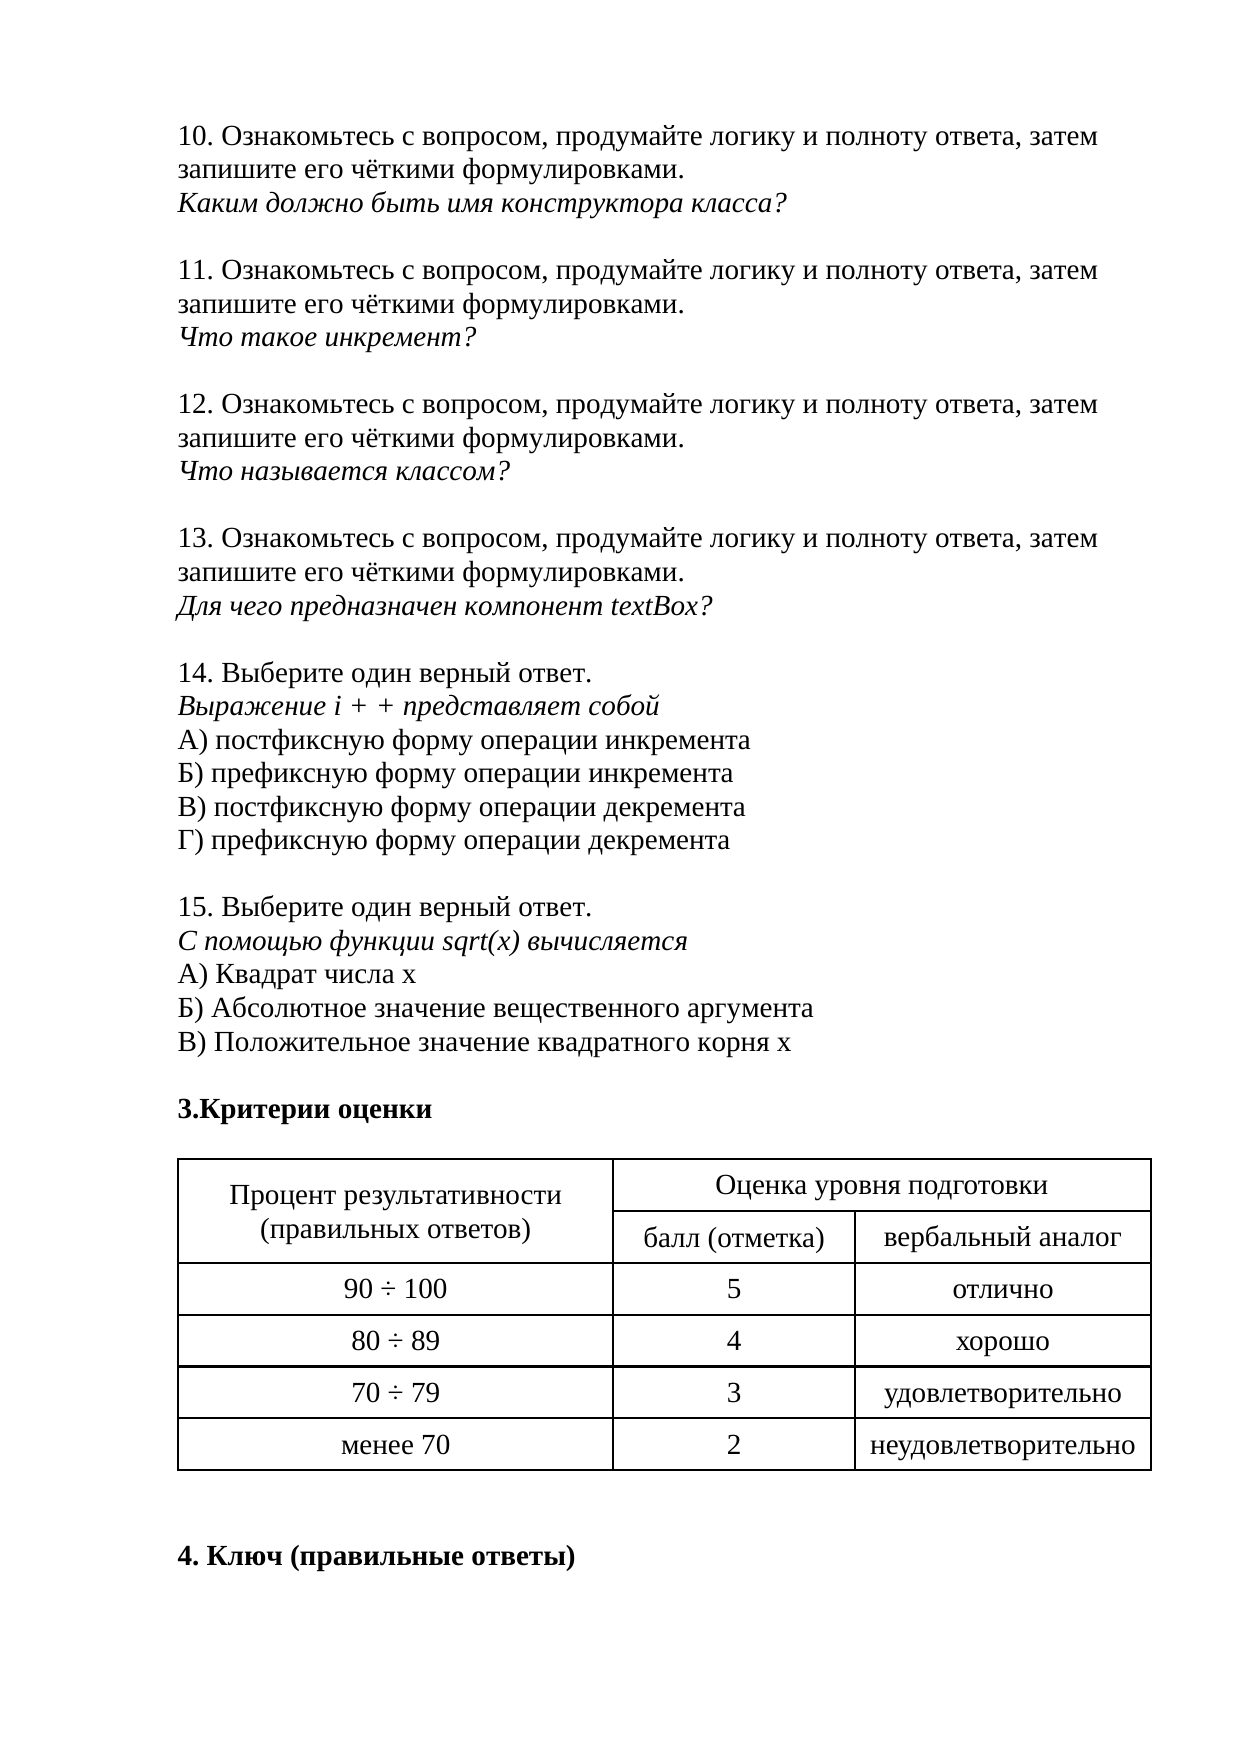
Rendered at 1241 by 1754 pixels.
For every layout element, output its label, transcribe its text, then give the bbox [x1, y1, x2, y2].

text Б) Абсолютное значение вещественного аргумента [177, 990, 1152, 1024]
table_cell 5 [614, 1264, 854, 1313]
text 15. Выберите один верный ответ. [177, 889, 1152, 923]
table_cell 3 [614, 1368, 854, 1417]
text Что называется классом? [177, 453, 1152, 487]
table_cell хорошо [856, 1316, 1150, 1365]
table_cell 2 [614, 1419, 854, 1469]
text С помощью функции sqrt(x) вычисляется [177, 923, 1152, 957]
text 11. Ознакомьтесь с вопросом, продумайте логику и полноту ответа, затем запишите его чёткими формулировками. [177, 252, 1152, 319]
text Г) префиксную форму операции декремента [177, 822, 1152, 856]
text А) Квадрат числа x [177, 957, 1152, 990]
text Для чего предназначен компонент textBox? [177, 588, 1152, 621]
table_cell 80 ÷ 89 [179, 1316, 612, 1365]
table_cell менее 70 [179, 1419, 612, 1469]
table_cell 70 ÷ 79 [179, 1368, 612, 1417]
text Что такое инкремент? [177, 319, 1152, 353]
text Б) префиксную форму операции инкремента [177, 755, 1152, 789]
table_cell удовлетворительно [856, 1368, 1150, 1417]
text Каким должно быть имя конструктора класса? [177, 185, 1152, 219]
text А) постфиксную форму операции инкремента [177, 722, 1152, 755]
table_cell неудовлетворительно [856, 1419, 1150, 1469]
text 3.Критерии оценки [177, 1091, 1152, 1124]
text 10. Ознакомьтесь с вопросом, продумайте логику и полноту ответа, затем запишите его чёткими формулировками. [177, 118, 1152, 185]
text 13. Ознакомьтесь с вопросом, продумайте логику и полноту ответа, затем запишите его чёткими формулировками. [177, 521, 1152, 588]
table_header Оценка уровня подготовки [614, 1160, 1150, 1210]
text В) Положительное значение квадратного корня x [177, 1024, 1152, 1057]
table_cell 4 [614, 1316, 854, 1365]
table_cell 90 ÷ 100 [179, 1264, 612, 1313]
text В) постфиксную форму операции декремента [177, 789, 1152, 822]
text Выражение i + + представляет собой [177, 688, 1152, 722]
text 12. Ознакомьтесь с вопросом, продумайте логику и полноту ответа, затем запишите его чёткими формулировками. [177, 386, 1152, 453]
table_cell балл (отметка) [614, 1212, 854, 1262]
table_cell отлично [856, 1264, 1150, 1313]
table_header Процент результативности (правильных ответов) [179, 1160, 612, 1262]
table_cell вербальный аналог [856, 1212, 1150, 1262]
text 14. Выберите один верный ответ. [177, 655, 1152, 688]
text 4. Ключ (правильные ответы) [177, 1538, 1152, 1572]
